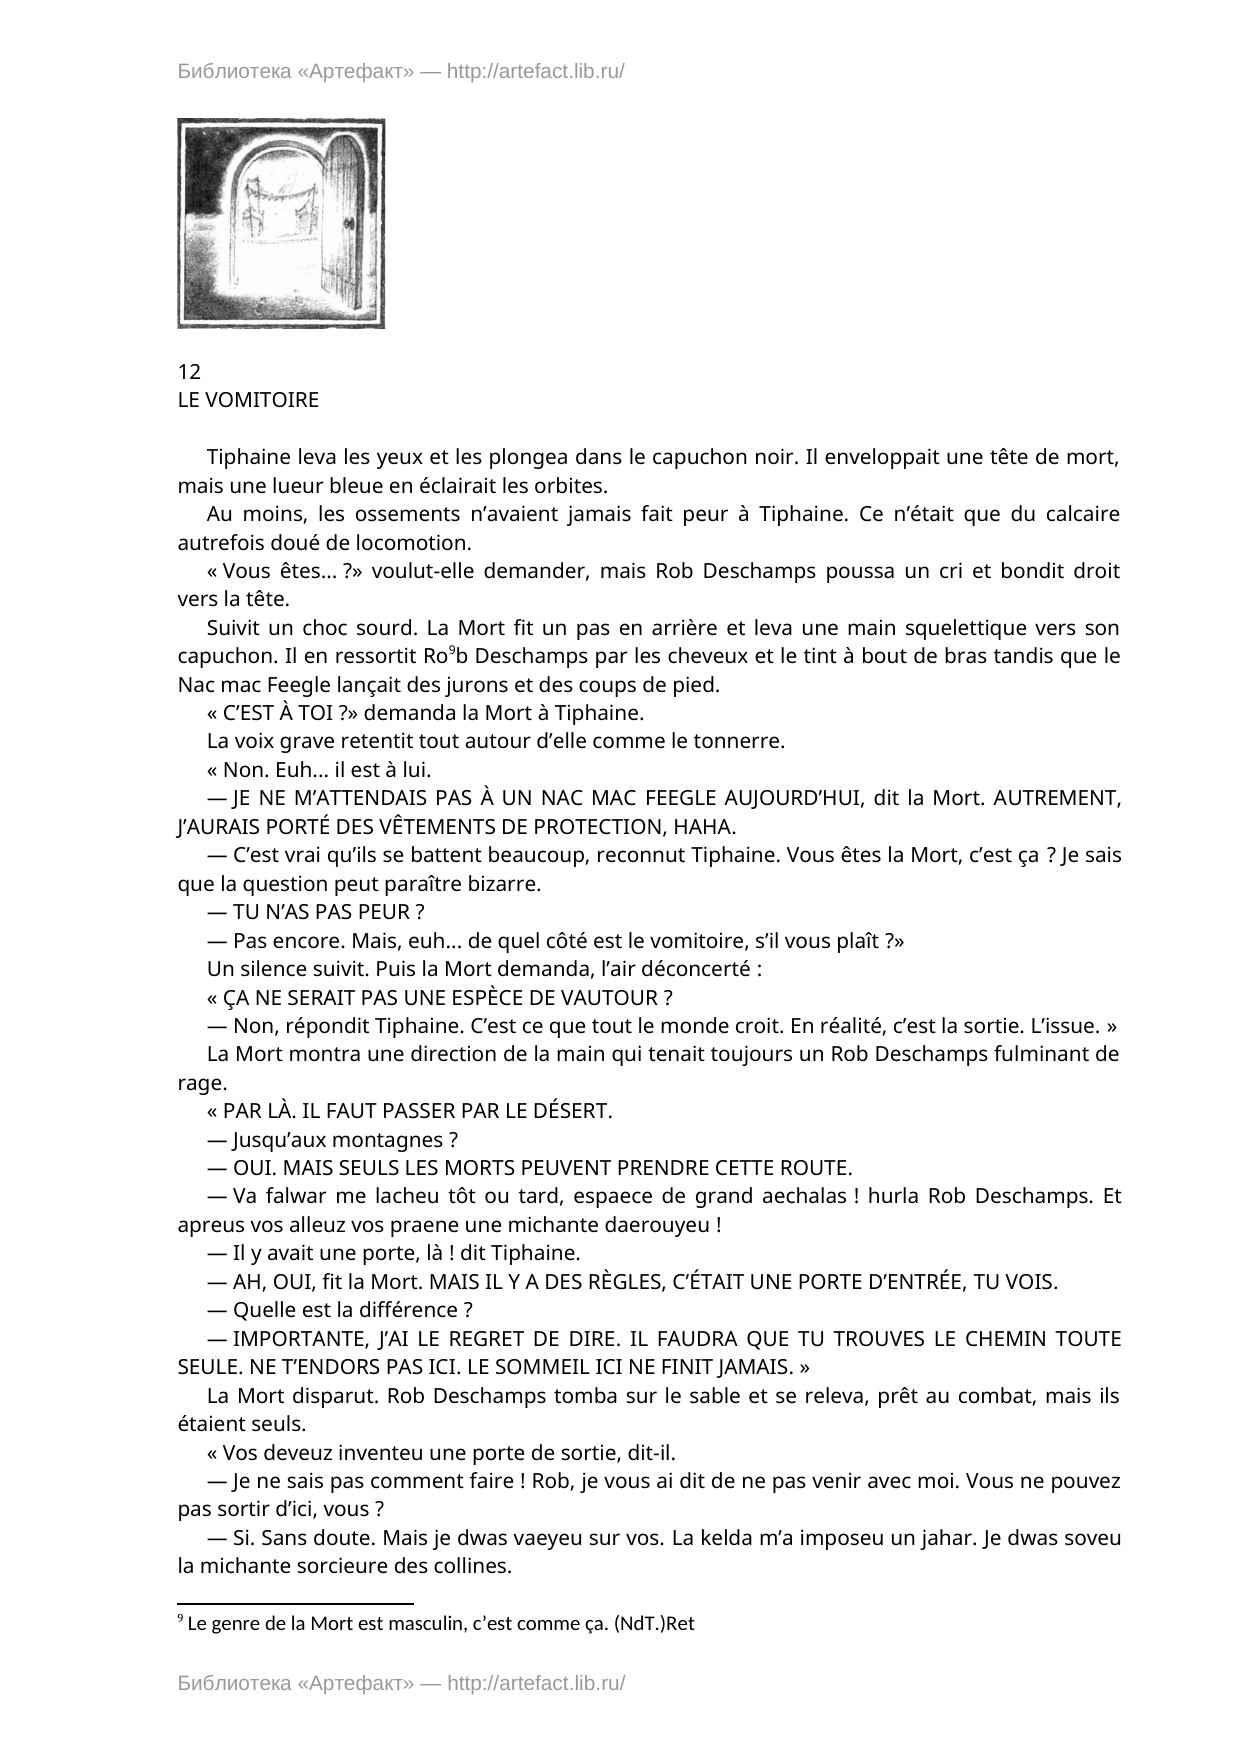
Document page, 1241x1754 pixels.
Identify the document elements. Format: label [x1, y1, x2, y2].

picture [177, 118, 386, 329]
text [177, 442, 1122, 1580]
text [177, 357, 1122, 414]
